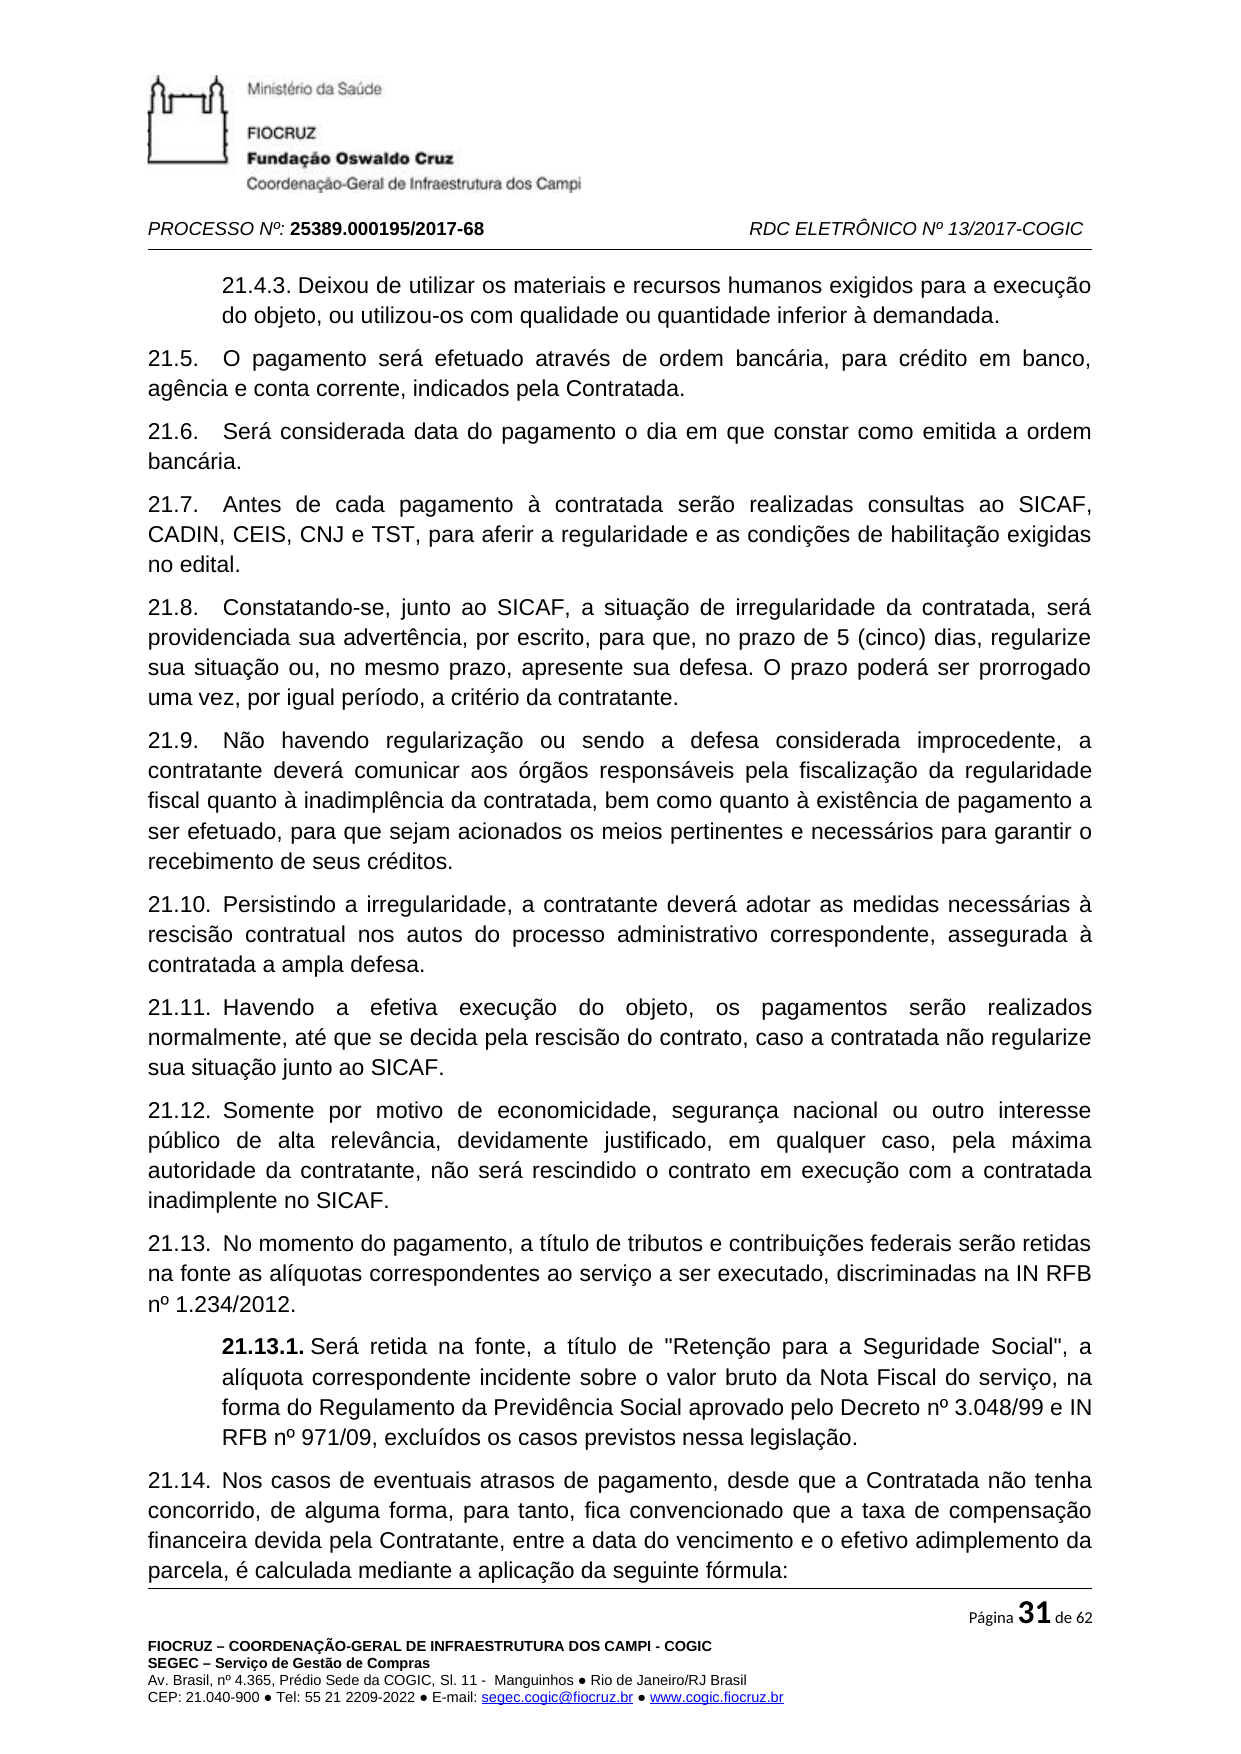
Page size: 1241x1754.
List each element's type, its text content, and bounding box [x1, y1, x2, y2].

list Havendo a efetiva execução do objeto, os pagamentos serão realizados normalmente, até que se decida pela rescisão do contrato, caso a contratada não regularize sua situação junto ao SICAF. [148, 994, 1092, 1081]
list Constatando-se, junto ao SICAF, a situação de irregularidade da contratada, será providenciada sua advertência, por escrito, para que, no prazo de 5 (cinco) dias, regularize sua situação ou, no mesmo prazo, apresente sua defesa. O prazo poderá ser prorrogado uma vez, por igual período, a critério da contratante. [148, 594, 1092, 711]
list O pagamento será efetuado através de ordem bancária, para crédito em banco, agência e conta corrente, indicados pela Contratada. [148, 345, 1092, 401]
list Será considerada data do pagamento o dia em que constar como emitida a ordem bancária. [148, 418, 1092, 474]
list Nos casos de eventuais atrasos de pagamento, desde que a Contratada não tenha concorrido, de alguma forma, para tanto, fica convencionado que a taxa de compensação financeira devida pela Contratante, entre a data do vencimento e o efetivo adimplemento da parcela, é calculada mediante a aplicação da seguinte fórmula: [148, 1467, 1092, 1584]
list Não havendo regularização ou sendo a defesa considerada improcedente, a contratante deverá comunicar aos órgãos responsáveis pela fiscalização da regularidade fiscal quanto à inadimplência da contratada, bem como quanto à existência de pagamento a ser efetuado, para que sejam acionados os meios pertinentes e necessários para garantir o recebimento de seus créditos. [148, 727, 1092, 874]
list Será retida na fonte, a título de "Retenção para a Seguridade Social", a alíquota correspondente incidente sobre o valor bruto da Nota Fiscal do serviço, na forma do Regulamento da Previdência Social aprovado pelo Decreto nº 3.048/99 e IN RFB nº 971/09, excluídos os casos previstos nessa legislação. [222, 1333, 1092, 1450]
picture [147, 75, 582, 193]
list Antes de cada pagamento à contratada serão realizadas consultas ao SICAF, CADIN, CEIS, CNJ e TST, para aferir a regularidade e as condições de habilitação exigidas no edital. [148, 491, 1092, 577]
list Somente por motivo de economicidade, segurança nacional ou outro interesse público de alta relevância, devidamente justificado, em qualquer caso, pela máxima autoridade da contratante, não será rescindido o contrato em execução com a contratada inadimplente no SICAF. [148, 1097, 1092, 1214]
list Persistindo a irregularidade, a contratante deverá adotar as medidas necessárias à rescisão contratual nos autos do processo administrativo correspondente, assegurada à contratada a ampla defesa. [148, 891, 1092, 977]
list Deixou de utilizar os materiais e recursos humanos exigidos para a execução do objeto, ou utilizou-os com qualidade ou quantidade inferior à demandada. [222, 272, 1092, 328]
list No momento do pagamento, a título de tributos e contribuições federais serão retidas na fonte as alíquotas correspondentes ao serviço a ser executado, discriminadas na IN RFB nº 1.234/2012. [148, 1230, 1092, 1317]
